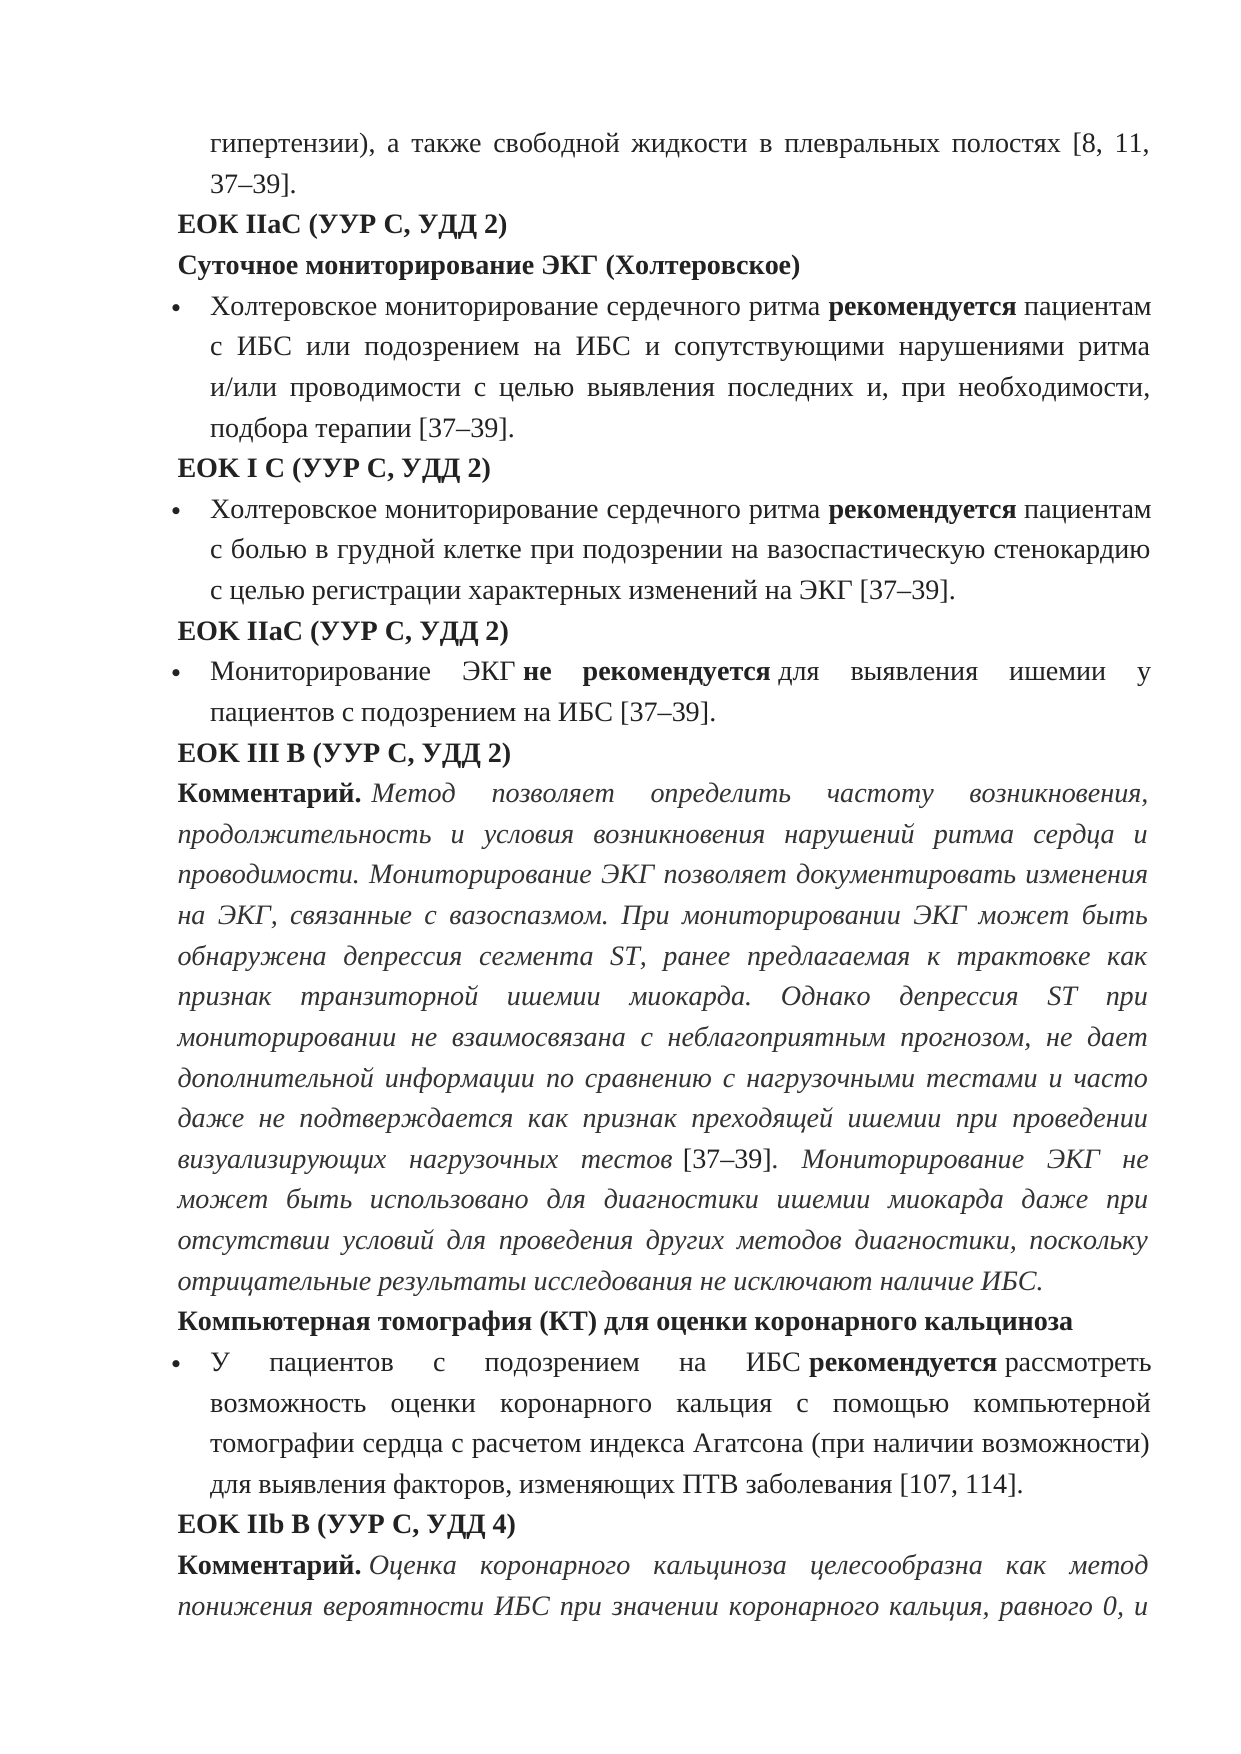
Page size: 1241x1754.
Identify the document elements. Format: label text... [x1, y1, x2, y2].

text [177, 1540, 1152, 1621]
text EOK I С (УУР С, УДД 2) [177, 443, 1152, 484]
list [172, 118, 1152, 199]
text Компьютерная томография (КТ) для оценки коронарного кальциноза [177, 1296, 1152, 1337]
list У пациентов с подозрением на ИБС рекомендуется рассмотреть возможность оценки коронарного кальция с помощью компьютерной томографии сердца с расчетом индекса Агатсона (при наличии возможности) для выявления факторов, изменяющих ПТВ заболевания [107, 114]. [172, 1337, 1152, 1499]
text ЕОК IIaC (УУР С, УДД 2) [177, 199, 1152, 240]
list Холтеровское мониторирование сердечного ритма рекомендуется пациентам с болью в грудной клетке при подозрении на вазоспастическую стенокардию с целью регистрации характерных изменений на ЭКГ [37–39]. [172, 484, 1152, 606]
text Суточное мониторирование ЭКГ (Холтеровское) [177, 240, 1152, 281]
text EOK IIb В (УУР С, УДД 4) [177, 1499, 1152, 1540]
text EOK IIaС (УУР С, УДД 2) [177, 606, 1152, 646]
list Холтеровское мониторирование сердечного ритма рекомендуется пациентам с ИБС или подозрением на ИБС и сопутствующими нарушениями ритма и/или проводимости с целью выявления последних и, при необходимости, подбора терапии [37–39]. [172, 281, 1152, 443]
text EOK III B (УУР С, УДД 2) [177, 727, 1152, 768]
text Комментарий. Метод позволяет определить частоту возникновения, продолжительность и условия возникновения нарушений ритма сердца и проводимости. Мониторирование ЭКГ позволяет документировать изменения на ЭКГ, связанные с вазоспазмом. При мониторировании ЭКГ может быть обнаружена депрессия сегмента ST, ранее предлагаемая к трактовке как признак транзиторной ишемии миокарда. Однако депрессия ST при мониторировании не взаимосвязана с неблагоприятным прогнозом, не дает дополнительной информации по сравнению с нагрузочными тестами и часто даже не подтверждается как признак преходящей ишемии при проведении визуализирующих нагрузочных тестов [37–39]. Мониторирование ЭКГ не может быть использовано для диагностики ишемии миокарда даже при отсутствии условий для проведения других методов диагностики, поскольку отрицательные результаты исследования не исключают наличие ИБС. [177, 768, 1152, 1296]
list Мониторирование ЭКГ не рекомендуется для выявления ишемии у пациентов с подозрением на ИБС [37–39]. [172, 646, 1152, 727]
